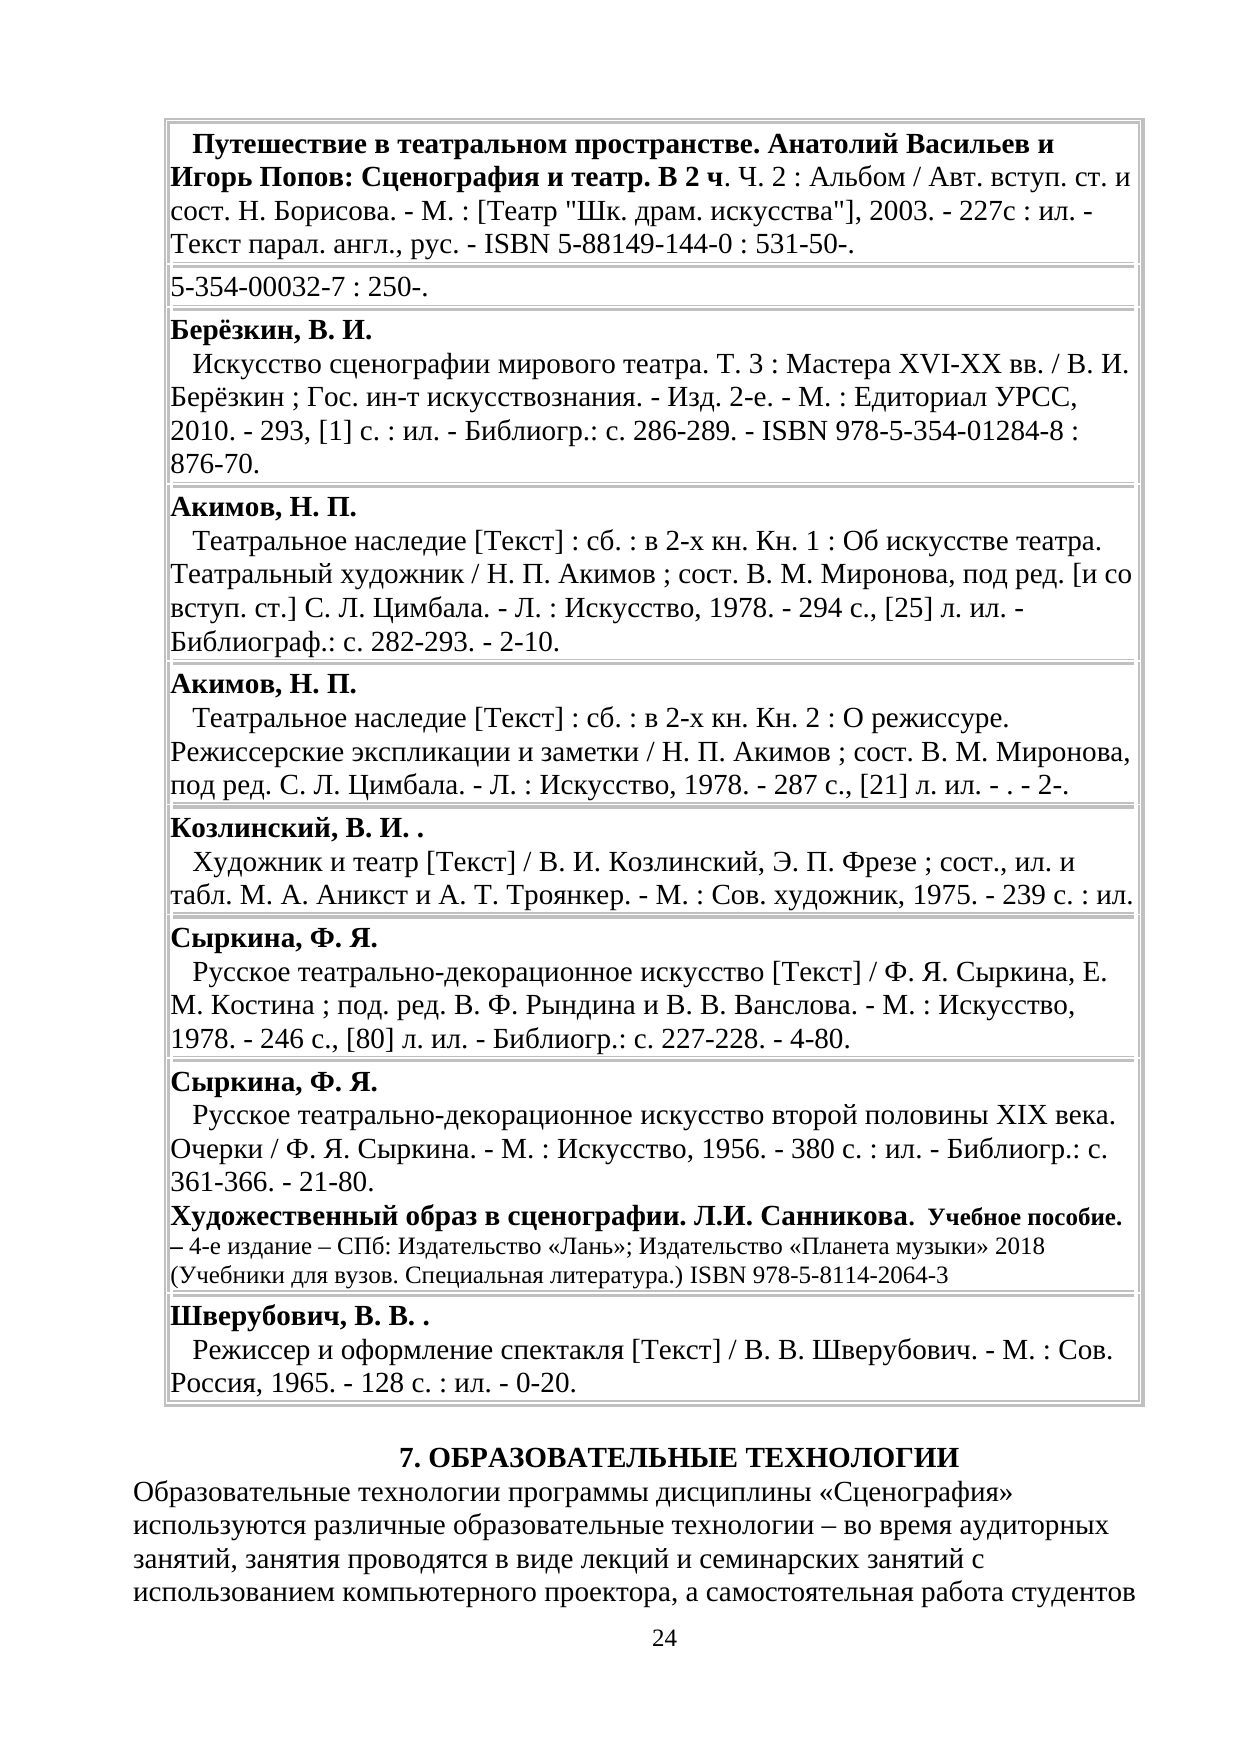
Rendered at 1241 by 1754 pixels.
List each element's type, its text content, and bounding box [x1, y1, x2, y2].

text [133, 1474, 1152, 1608]
table_cell Сыркина, Ф. Я. Русское театрально-декорационное искусство [Текст] / Ф. Я. Сыркина, Е. М. Костина ; под. ред. В. Ф. Рындина и В. В. Ванслова. - М. : Искусство, 1978. - 246 с., [80] л. ил. - Библиогр.: с. 227-228. - 4-80. [167, 912, 1141, 1056]
text 7. ОБРАЗОВАТЕЛЬНЫЕ ТЕХНОЛОГИИ [207, 1440, 1152, 1474]
table_cell Акимов, Н. П. Театральное наследие [Текст] : сб. : в 2-х кн. Кн. 1 : Об искусстве театра. Театральный художник / Н. П. Акимов ; сост. В. М. Миронова, под ред. [и со вступ. ст.] С. Л. Цимбала. - Л. : Искусство, 1978. - 294 с., [25] л. ил. - Библиограф.: с. 282-293. - 2-10. [167, 482, 1141, 659]
table_cell Акимов, Н. П. Театральное наследие [Текст] : сб. : в 2-х кн. Кн. 2 : О режиссуре. Режиссерские экспликации и заметки / Н. П. Акимов ; сост. В. М. Миронова, под ред. С. Л. Цимбала. - Л. : Искусство, 1978. - 287 с., [21] л. ил. - . - 2-. [167, 659, 1141, 802]
table_cell Берёзкин, В. И. Искусство сценографии мирового театра. Т. 3 : Мастера XVI-XX вв. / В. И. Берёзкин ; Гос. ин-т искусствознания. - Изд. 2-е. - М. : Едиториал УРСС, 2010. - 293, [1] c. : ил. - Библиогр.: с. 286-289. - ISBN 978-5-354-01284-8 : 876-70. [167, 305, 1141, 482]
table_cell Шверубович, В. В. . Режиссер и оформление спектакля [Текст] / В. В. Шверубович. - М. : Сов. Россия, 1965. - 128 с. : ил. - 0-20. [167, 1290, 1141, 1400]
table_cell Сыркина, Ф. Я. Русское театрально-декорационное искусство второй половины XIX века. Очерки / Ф. Я. Сыркина. - М. : Искусство, 1956. - 380 с. : ил. - Библиогр.: с. 361-366. - 21-80. Художественный образ в сценографии. Л.И. Санникова. Учебное пособие. – 4-е издание – СПб: Издательство «Лань»; Издательство «Планета музыки» 2018 (Учебники для вузов. Специальная литература.) ISBN 978-5-8114-2064-3 [167, 1056, 1141, 1290]
table_cell Козлинский, В. И. . Художник и театр [Текст] / В. И. Козлинский, Э. П. Фрезе ; сост., ил. и табл. М. А. Аникст и А. Т. Троянкер. - М. : Сов. художник, 1975. - 239 с. : ил. [167, 802, 1141, 912]
